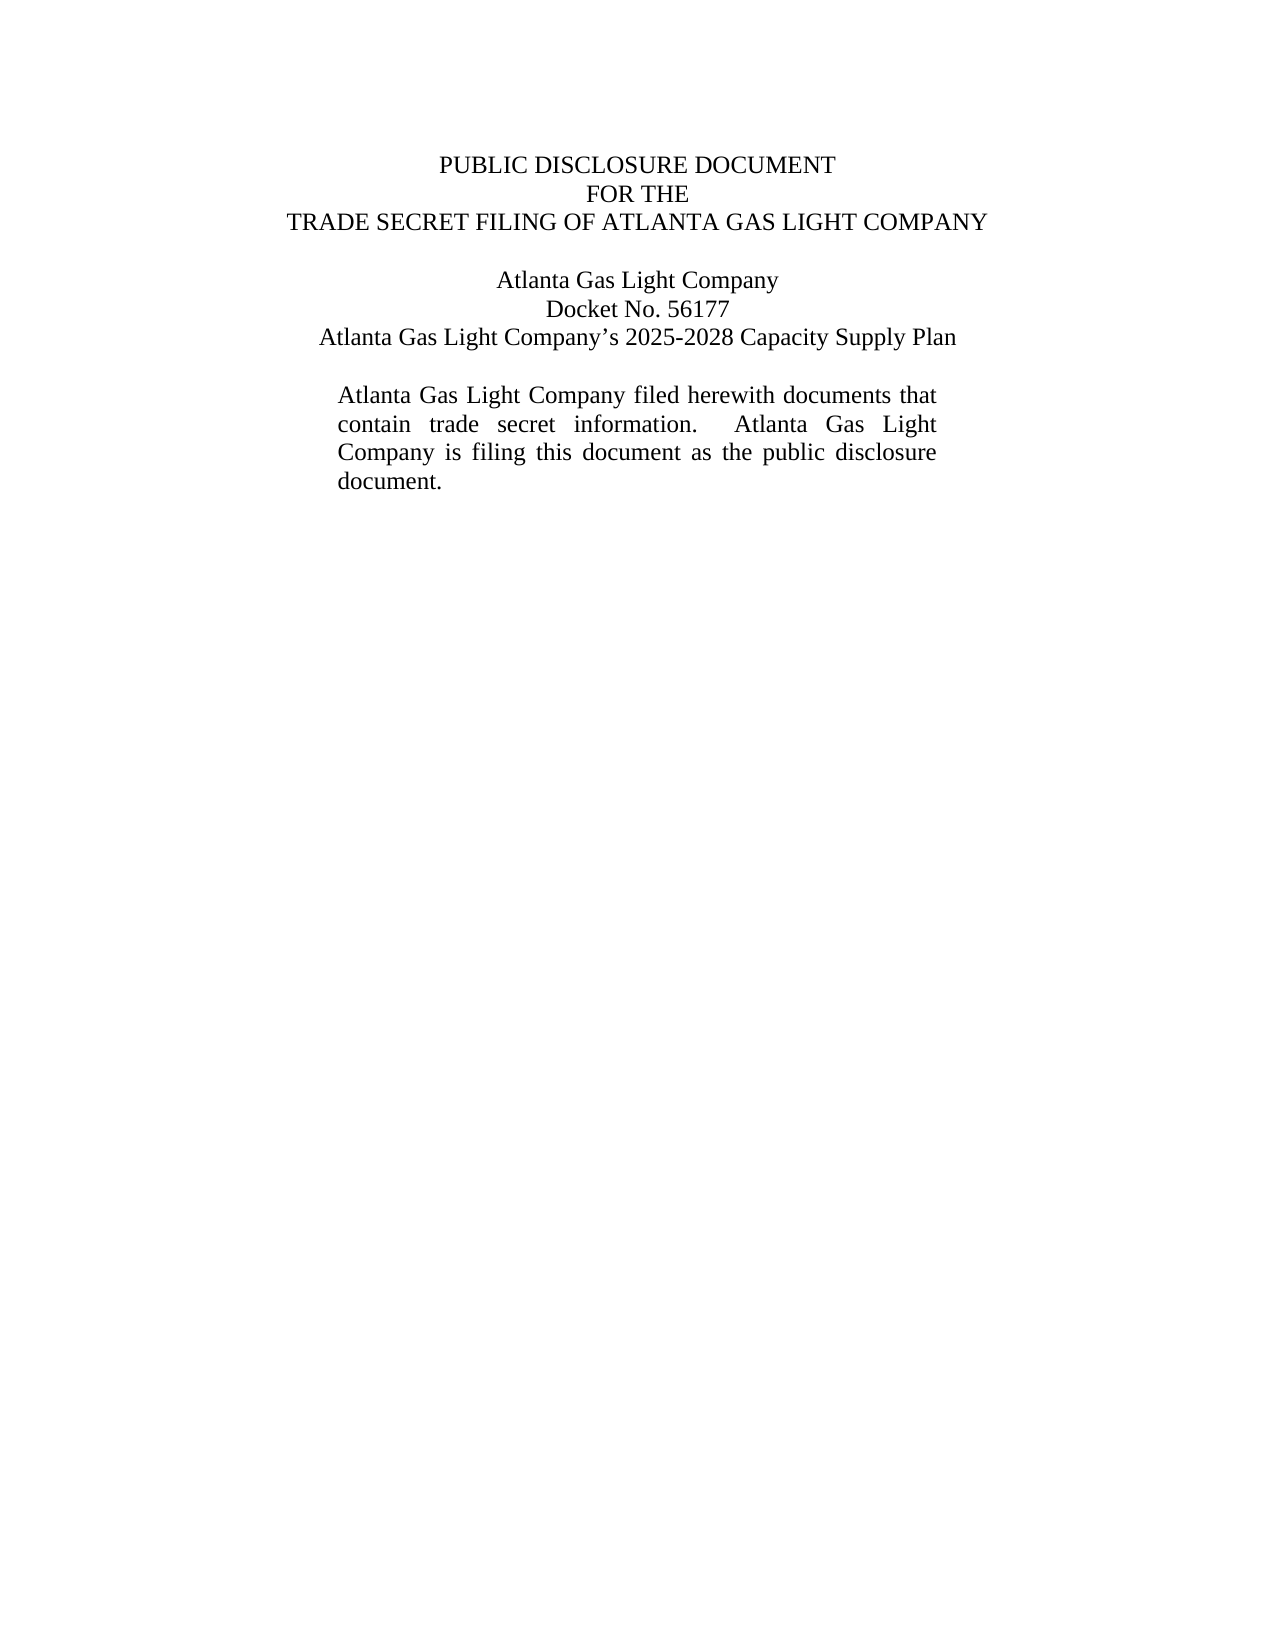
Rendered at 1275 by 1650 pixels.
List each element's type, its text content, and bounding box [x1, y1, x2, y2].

text TRADE SECRET FILING OF ATLANTA GAS LIGHT COMPANY [187, 207, 1087, 236]
text Docket No. 56177 [187, 294, 1087, 322]
text PUBLIC DISCLOSURE DOCUMENT [187, 150, 1087, 179]
text FOR THE [187, 179, 1087, 207]
text Atlanta Gas Light Company filed herewith documents that contain trade secret information. Atlanta Gas Light Company is filing this document as the public disclosure document. [337, 380, 937, 495]
text Atlanta Gas Light Company’s 2025-2028 Capacity Supply Plan [187, 322, 1087, 351]
text Atlanta Gas Light Company [187, 265, 1087, 294]
